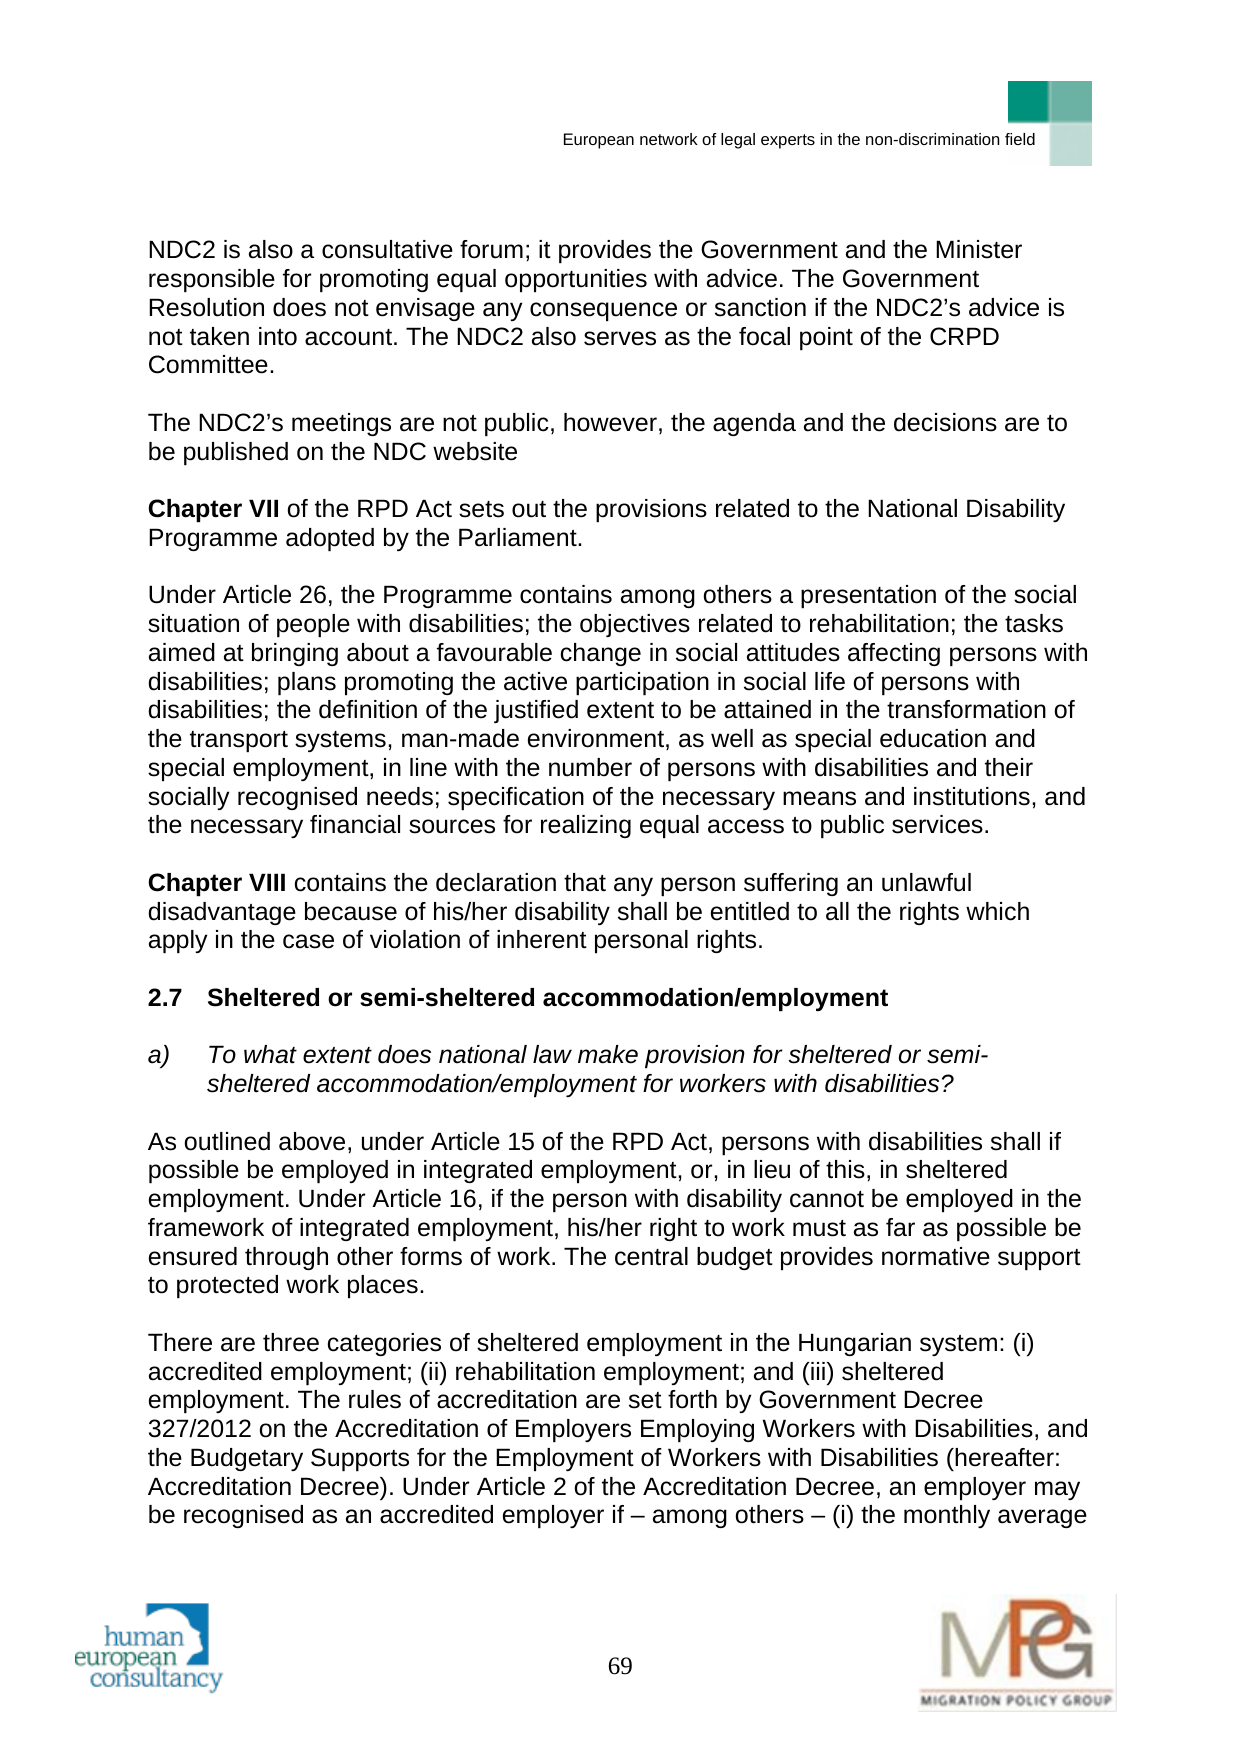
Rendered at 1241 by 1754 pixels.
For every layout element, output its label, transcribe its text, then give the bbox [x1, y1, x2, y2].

subtitle Sheltered or semi-sheltered accommodation/employment [148, 983, 1092, 1012]
text Under Article 26, the Programme contains among others a presentation of the social situation of people with disabilities; the objectives related to rehabilitation; the tasks aimed at bringing about a favourable change in social attitudes affecting persons with disabilities; plans promoting the active participation in social life of persons with disabilities; the definition of the justified extent to be attained in the transformation of the transport systems, man-made environment, as well as special education and special employment, in line with the number of persons with disabilities and their socially recognised needs; specification of the necessary means and institutions, and the necessary financial sources for realizing equal access to public services. [148, 581, 1092, 839]
text Chapter VII of the RPD Act sets out the provisions related to the National Disability Programme adopted by the Parliament. [148, 494, 1092, 552]
picture [918, 1594, 1118, 1713]
text NDC2 is also a consultative forum; it provides the Government and the Minister responsible for promoting equal opportunities with advice. The Government Resolution does not envisage any consequence or sanction if the NDC2’s advice is not taken into account. The NDC2 also serves as the focal point of the CRPD Committee. [148, 236, 1092, 379]
text Chapter VIII contains the declaration that any person suffering an unlawful disadvantage because of his/her disability shall be entitled to all the rights which apply in the case of violation of inherent personal rights. [148, 868, 1092, 954]
text The NDC2’s meetings are not public, however, the agenda and the decisions are to be published on the NDC website [148, 408, 1092, 494]
text As outlined above, under Article 15 of the RPD Act, persons with disabilities shall if possible be employed in integrated employment, or, in lieu of this, in sheltered employment. Under Article 16, if the person with disability cannot be employed in the framework of integrated employment, his/her right to work must as far as possible be ensured through other forms of work. The central budget provides normative support to protected work places. [148, 1127, 1092, 1299]
picture [1008, 81, 1092, 166]
list To what extent does national law make provision for sheltered or semi-sheltered accommodation/employment for workers with disabilities? [148, 1041, 1092, 1098]
picture [75, 1602, 228, 1695]
